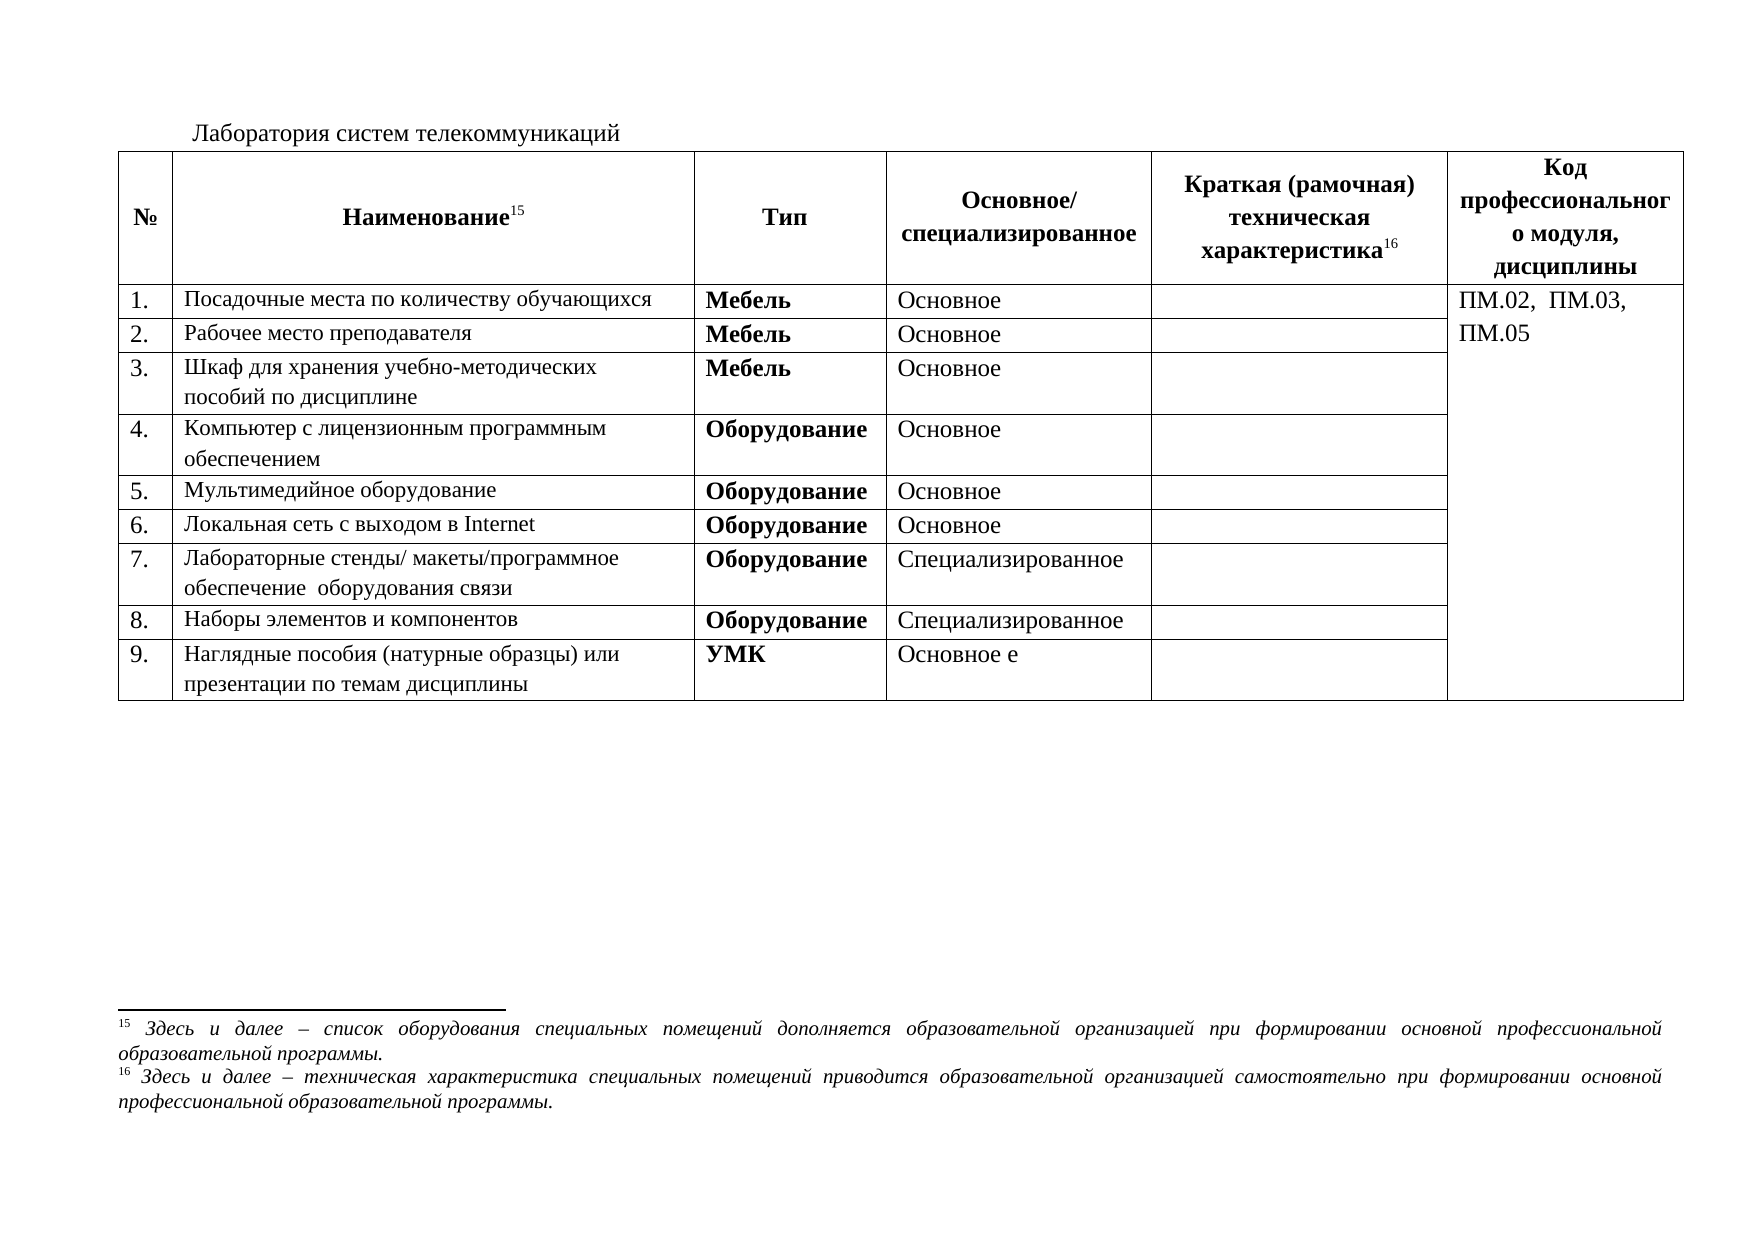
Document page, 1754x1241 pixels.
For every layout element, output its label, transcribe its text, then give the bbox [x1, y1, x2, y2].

table_cell Оборудование [695, 476, 886, 509]
table_cell Основное [887, 353, 1151, 413]
table_header Код профессионального модуля, дисциплины [1448, 152, 1683, 284]
table_cell Локальная сеть с выходом в Internet [173, 510, 694, 543]
table_cell [1152, 415, 1447, 475]
table_cell Оборудование [695, 510, 886, 543]
table_cell Мебель [695, 285, 886, 318]
table_cell 4. [119, 415, 172, 475]
table_cell Наборы элементов и компонентов [173, 606, 694, 638]
table_header Наименование [173, 152, 694, 284]
table_cell [1152, 285, 1447, 318]
table_cell Оборудование [695, 544, 886, 604]
table_cell [1152, 510, 1447, 543]
table_cell 7. [119, 544, 172, 604]
table_cell ПМ.02, ПМ.03, ПМ.05 [1448, 285, 1683, 700]
table_cell 3. [119, 353, 172, 413]
text Лаборатория систем телекоммуникаций [118, 118, 1665, 147]
table_cell Оборудование [695, 415, 886, 475]
table_cell 6. [119, 510, 172, 543]
table_cell [1152, 606, 1447, 638]
table_cell Специализированное [887, 544, 1151, 604]
table_cell Мебель [695, 319, 886, 352]
table_cell [1152, 353, 1447, 413]
table_cell 9. [119, 640, 172, 700]
table_cell 5. [119, 476, 172, 509]
table_cell 8. [119, 606, 172, 638]
table_cell Специализированное [887, 606, 1151, 638]
table_cell [1152, 476, 1447, 509]
table_cell Основное [887, 476, 1151, 509]
table_cell Основное [887, 510, 1151, 543]
table_cell Оборудование [695, 606, 886, 638]
table_header Основное/ специализированное [887, 152, 1151, 284]
table_cell Основное [887, 415, 1151, 475]
table_cell Основное [887, 285, 1151, 318]
table_cell Мебель [695, 353, 886, 413]
table_header № [119, 152, 172, 284]
table_cell Мультимедийное оборудование [173, 476, 694, 509]
table_cell Компьютер с лицензионным программным обеспечением [173, 415, 694, 475]
table_cell Шкаф для хранения учебно-методических пособий по дисциплине [173, 353, 694, 413]
table_cell Основное е [887, 640, 1151, 700]
table_header Краткая (рамочная) техническая характеристика [1152, 152, 1447, 284]
table_cell [1152, 544, 1447, 604]
table_cell 2. [119, 319, 172, 352]
table_cell Посадочные места по количеству обучающихся [173, 285, 694, 318]
table_cell 1. [119, 285, 172, 318]
table_cell Основное [887, 319, 1151, 352]
table_cell Рабочее место преподавателя [173, 319, 694, 352]
table_cell [1152, 640, 1447, 700]
table_cell УМК [695, 640, 886, 700]
table_header Тип [695, 152, 886, 284]
table_cell Лабораторные стенды/ макеты/программное обеспечение оборудования связи [173, 544, 694, 604]
table_cell [1152, 319, 1447, 352]
table_cell Наглядные пособия (натурные образцы) или презентации по темам дисциплины [173, 640, 694, 700]
